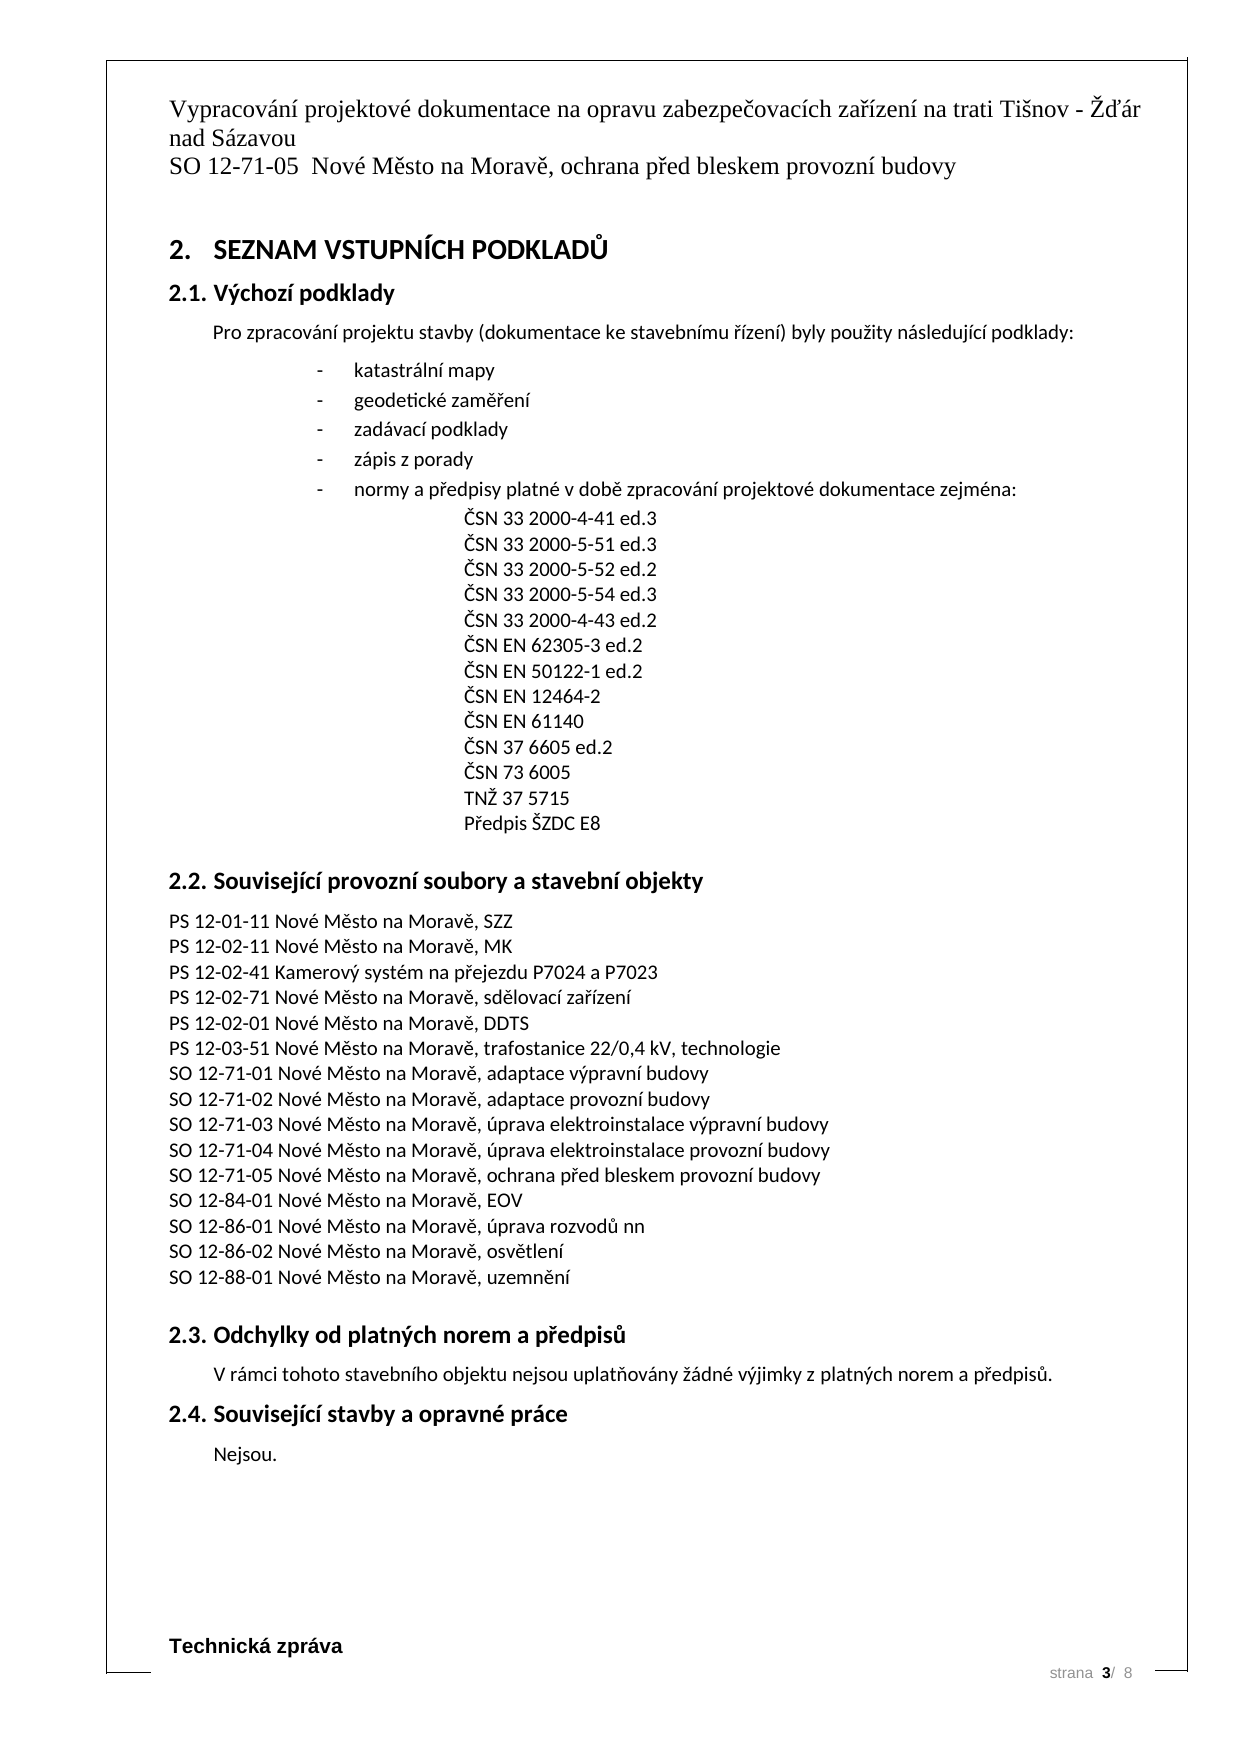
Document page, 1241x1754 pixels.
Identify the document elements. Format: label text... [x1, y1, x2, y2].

text SEZNAM VSTUPNÍCH PODKLADŮ [169, 236, 1144, 265]
text SO 12-71-04 Nové Město na Moravě, úprava elektroinstalace provozní budovy [169, 1137, 1144, 1162]
text ČSN EN 12464-2 [390, 683, 1144, 709]
text Předpis ŠZDC E8 [464, 810, 1144, 836]
text PS 12-02-01 Nové Město na Moravě, DDTS [169, 1010, 1144, 1035]
list zadávací podklady [317, 417, 1144, 442]
text PS 12-02-71 Nové Město na Moravě, sdělovací zařízení [169, 984, 1144, 1010]
list zápis z porady [317, 446, 1144, 472]
text SO 12-86-02 Nové Město na Moravě, osvětlení [169, 1238, 1144, 1264]
text V rámci tohoto stavebního objektu nejsou uplatňovány žádné výjimky z platných norem a předpisů. [213, 1361, 1144, 1387]
text ČSN EN 61140 [390, 709, 1144, 734]
text ČSN 33 2000-4-43 ed.2 [169, 607, 1144, 632]
text SO 12-84-01 Nové Město na Moravě, EOV [169, 1188, 1144, 1213]
text Související provozní soubory a stavební objekty [168, 866, 1144, 896]
text ČSN EN 50122-1 ed.2 [390, 658, 1144, 683]
text SO 12-71-03 Nové Město na Moravě, úprava elektroinstalace výpravní budovy [169, 1111, 1144, 1137]
text Nejsou. [213, 1441, 1144, 1466]
text SO 12-88-01 Nové Město na Moravě, uzemnění [169, 1264, 1144, 1289]
text SO 12-71-02 Nové Město na Moravě, adaptace provozní budovy [169, 1086, 1144, 1111]
list katastrální mapy [317, 357, 1144, 383]
text ČSN 73 6005 [390, 759, 1144, 785]
text SO 12-71-01 Nové Město na Moravě, adaptace výpravní budovy [169, 1061, 1144, 1086]
text SO 12-86-01 Nové Město na Moravě, úprava rozvodů nn [169, 1213, 1144, 1238]
text PS 12-02-41 Kamerový systém na přejezdu P7024 a P7023 [169, 959, 1144, 984]
text ČSN EN 62305-3 ed.2 [169, 632, 1144, 658]
list normy a předpisy platné v době zpracování projektové dokumentace zejména: [317, 476, 1144, 501]
text ČSN 33 2000-5-54 ed.3 [169, 582, 1144, 607]
text Pro zpracování projektu stavby (dokumentace ke stavebnímu řízení) byly použity následující podklady: [213, 319, 1144, 345]
text ČSN 33 2000-5-52 ed.2 [169, 556, 1144, 582]
text Odchylky od platných norem a předpisů [168, 1320, 1144, 1349]
text Výchozí podklady [168, 278, 1144, 307]
text Související stavby a opravné práce [168, 1399, 1144, 1428]
text PS 12-01-11 Nové Město na Moravě, SZZ [169, 908, 1144, 933]
text PS 12-02-11 Nové Město na Moravě, MK [169, 933, 1144, 959]
text SO 12-71-05 Nové Město na Moravě, ochrana před bleskem provozní budovy [169, 1162, 1144, 1188]
text ČSN 33 2000-4-41 ed.3 [169, 505, 1144, 531]
text ČSN 37 6605 ed.2 [169, 734, 1144, 759]
list geodetické zaměření [317, 387, 1144, 412]
text ČSN 33 2000-5-51 ed.3 [169, 531, 1144, 556]
text TNŽ 37 5715 [169, 785, 1144, 810]
text PS 12-03-51 Nové Město na Moravě, trafostanice 22/0,4 kV, technologie [169, 1035, 1144, 1061]
